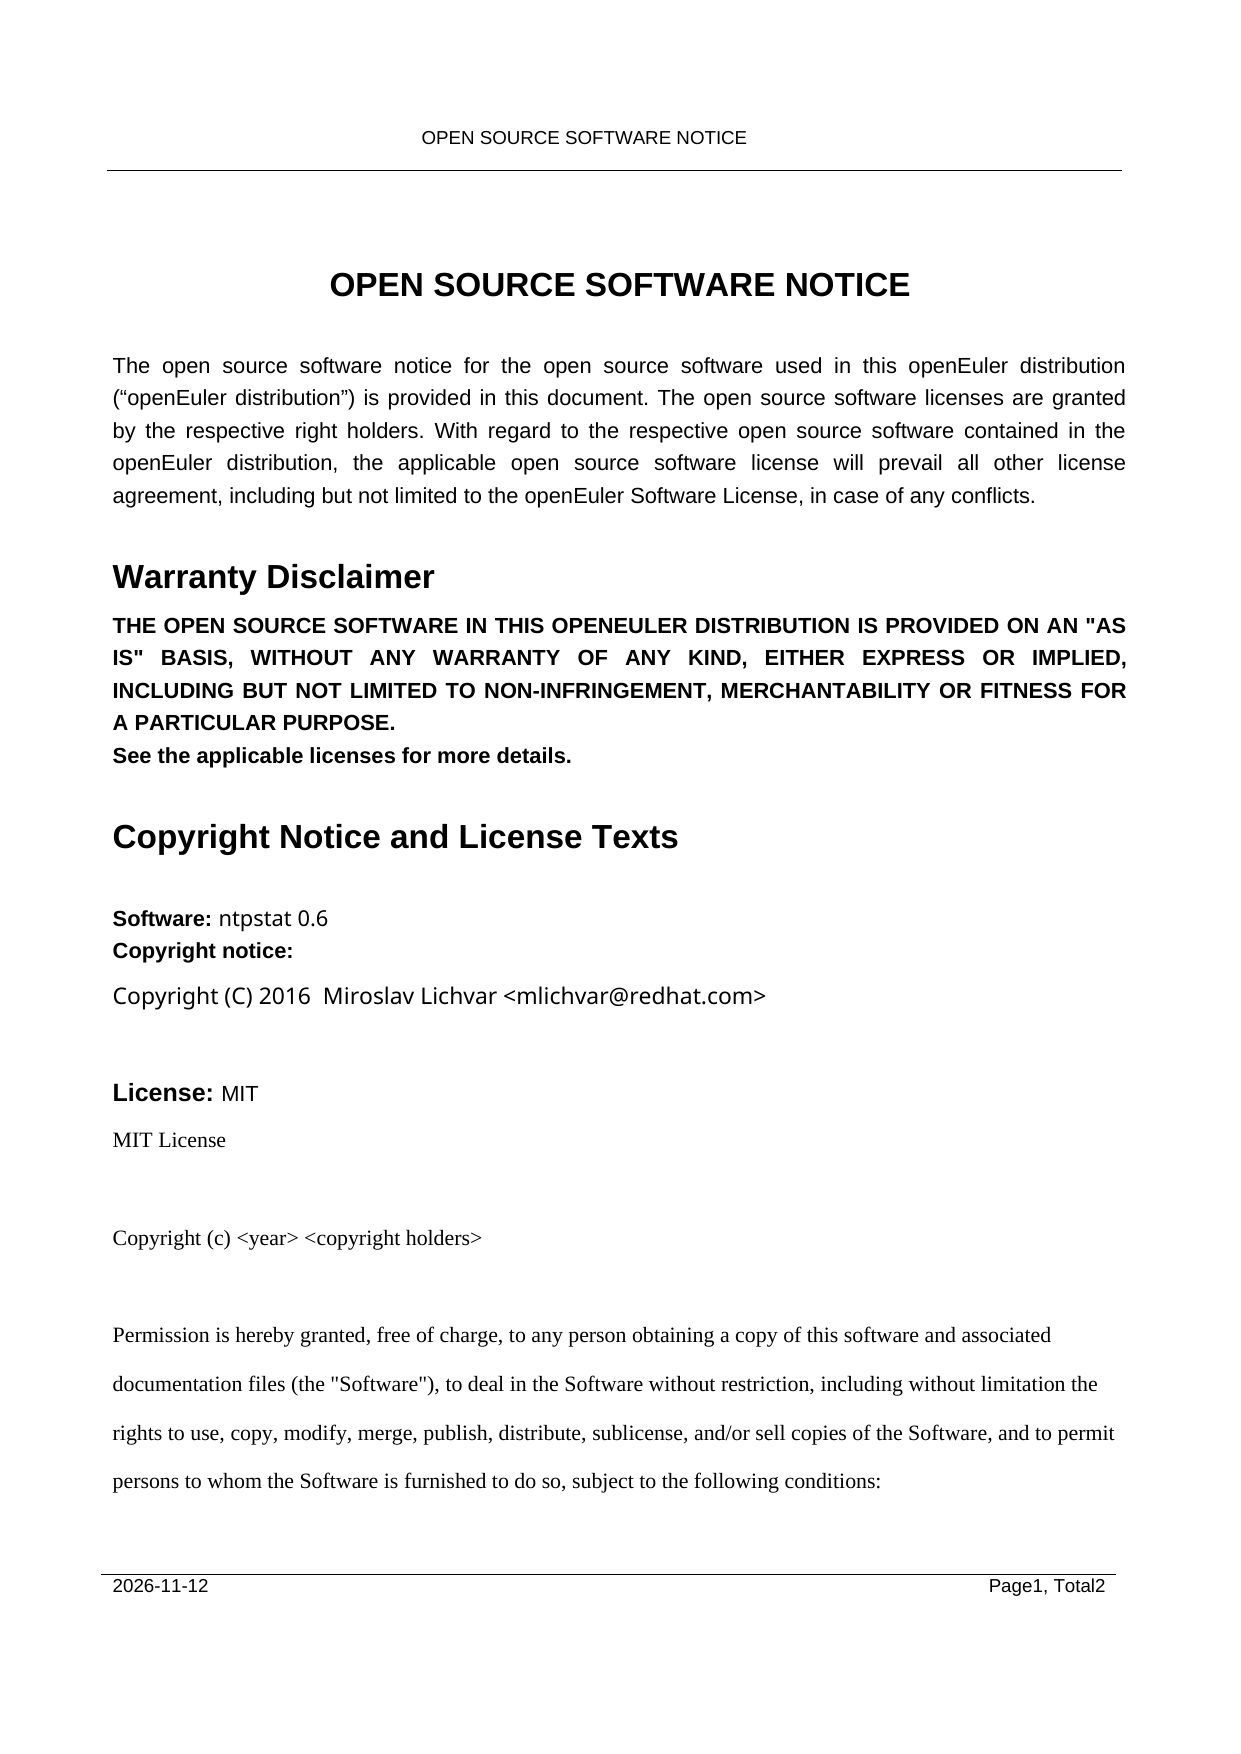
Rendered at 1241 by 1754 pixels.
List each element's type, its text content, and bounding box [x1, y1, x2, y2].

text OPEN SOURCE SOFTWARE NOTICE [112, 251, 1128, 316]
text Copyright Notice and License Texts [112, 804, 1128, 869]
text License: MIT [112, 1077, 1128, 1109]
text Copyright (C) 2016 Miroslav Lichvar <mlichvar@redhat.com> [112, 979, 1128, 1060]
text The open source software notice for the open source software used in this openEuler distribution (“openEuler distribution”) is provided in this document. The open source software licenses are granted by the respective right holders. With regard to the respective open source software contained in the openEuler distribution, the applicable open source software license will prevail all other license agreement, including but not limited to the openEuler Software License, in case of any conflicts. [112, 349, 1128, 511]
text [112, 1123, 1128, 1497]
text THE OPEN SOURCE SOFTWARE IN THIS OPENEULER DISTRIBUTION IS PROVIDED ON AN "AS IS" BASIS, WITHOUT ANY WARRANTY OF ANY KIND, EITHER EXPRESS OR IMPLIED, INCLUDING BUT NOT LIMITED TO NON-INFRINGEMENT, MERCHANTABILITY OR FITNESS FOR A PARTICULAR PURPOSE. See the applicable licenses for more details. [112, 609, 1128, 771]
text Software: ntpstat 0.6 [112, 901, 1128, 934]
text Copyright notice: [112, 934, 1128, 966]
text Warranty Disclaimer [112, 544, 1128, 609]
